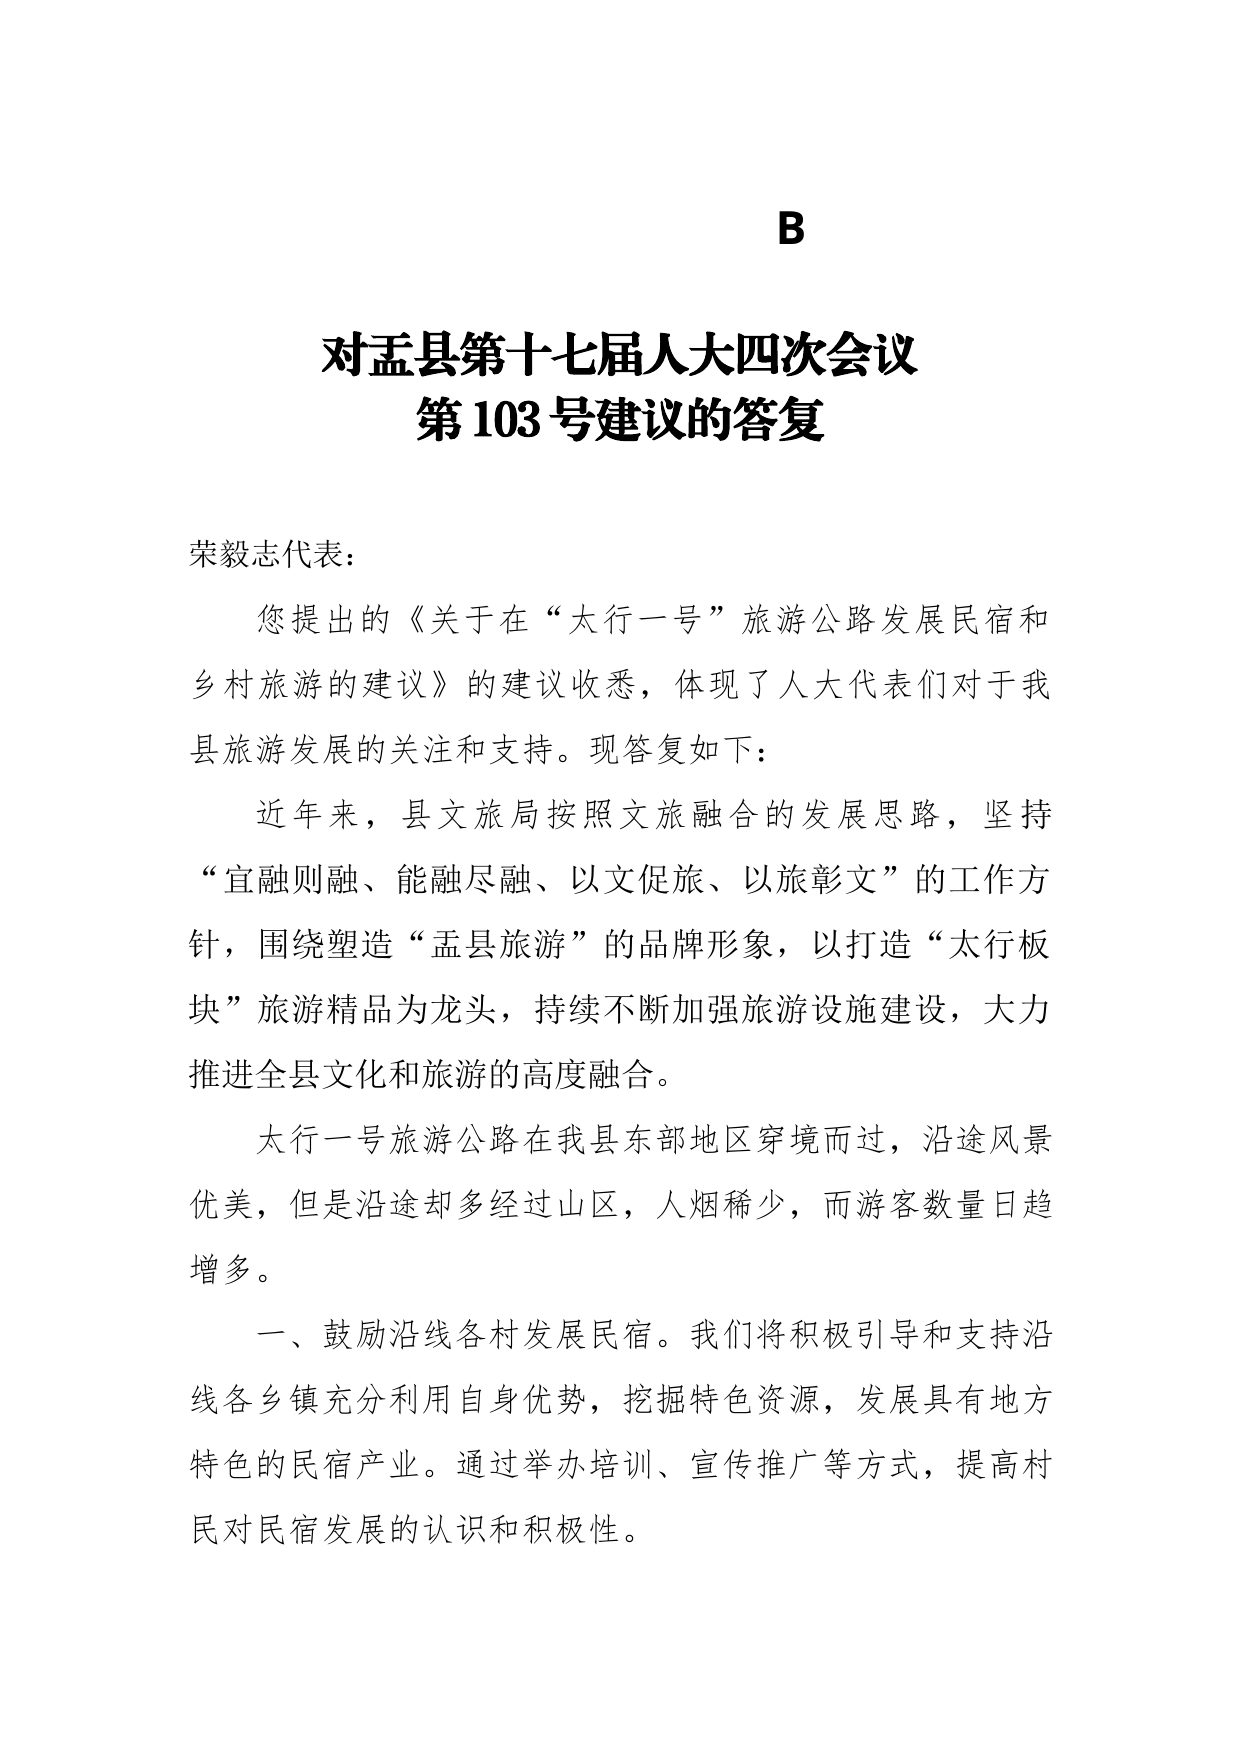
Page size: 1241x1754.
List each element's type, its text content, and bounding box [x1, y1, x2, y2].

list 太行一号旅游公路在我县东部地区穿境而过，沿途风景优美，但是沿途却多经过山区，人烟稀少，而游客数量日趋增多。 [187, 1104, 1076, 1299]
text 荣毅志代表： [187, 519, 1053, 584]
text B [187, 194, 1053, 259]
text 您提出的《关于在“太行一号”旅游公路发展民宿和乡村旅游的建议》的建议收悉，体现了人大代表们对于我县旅游发展的关注和支持。现答复如下： [187, 584, 1053, 779]
list 鼓励沿线各村发展民宿。我们将积极引导和支持沿线各乡镇充分利用自身优势，挖掘特色资源，发展具有地方特色的民宿产业。通过举办培训、宣传推广等方式，提高村民对民宿发展的认识和积极性。 [187, 1299, 1076, 1559]
text 近年来，县文旅局按照文旅融合的发展思路，坚持“宜融则融、能融尽融、以文促旅、以旅彰文”的工作方针，围绕塑造“盂县旅游”的品牌形象，以打造“太行板块”旅游精品为龙头，持续不断加强旅游设施建设，大力推进全县文化和旅游的高度融合。 [187, 779, 1053, 1104]
text 对盂县第十七届人大四次会议 [187, 324, 1053, 389]
text 第103号建议的答复 [187, 389, 1053, 454]
